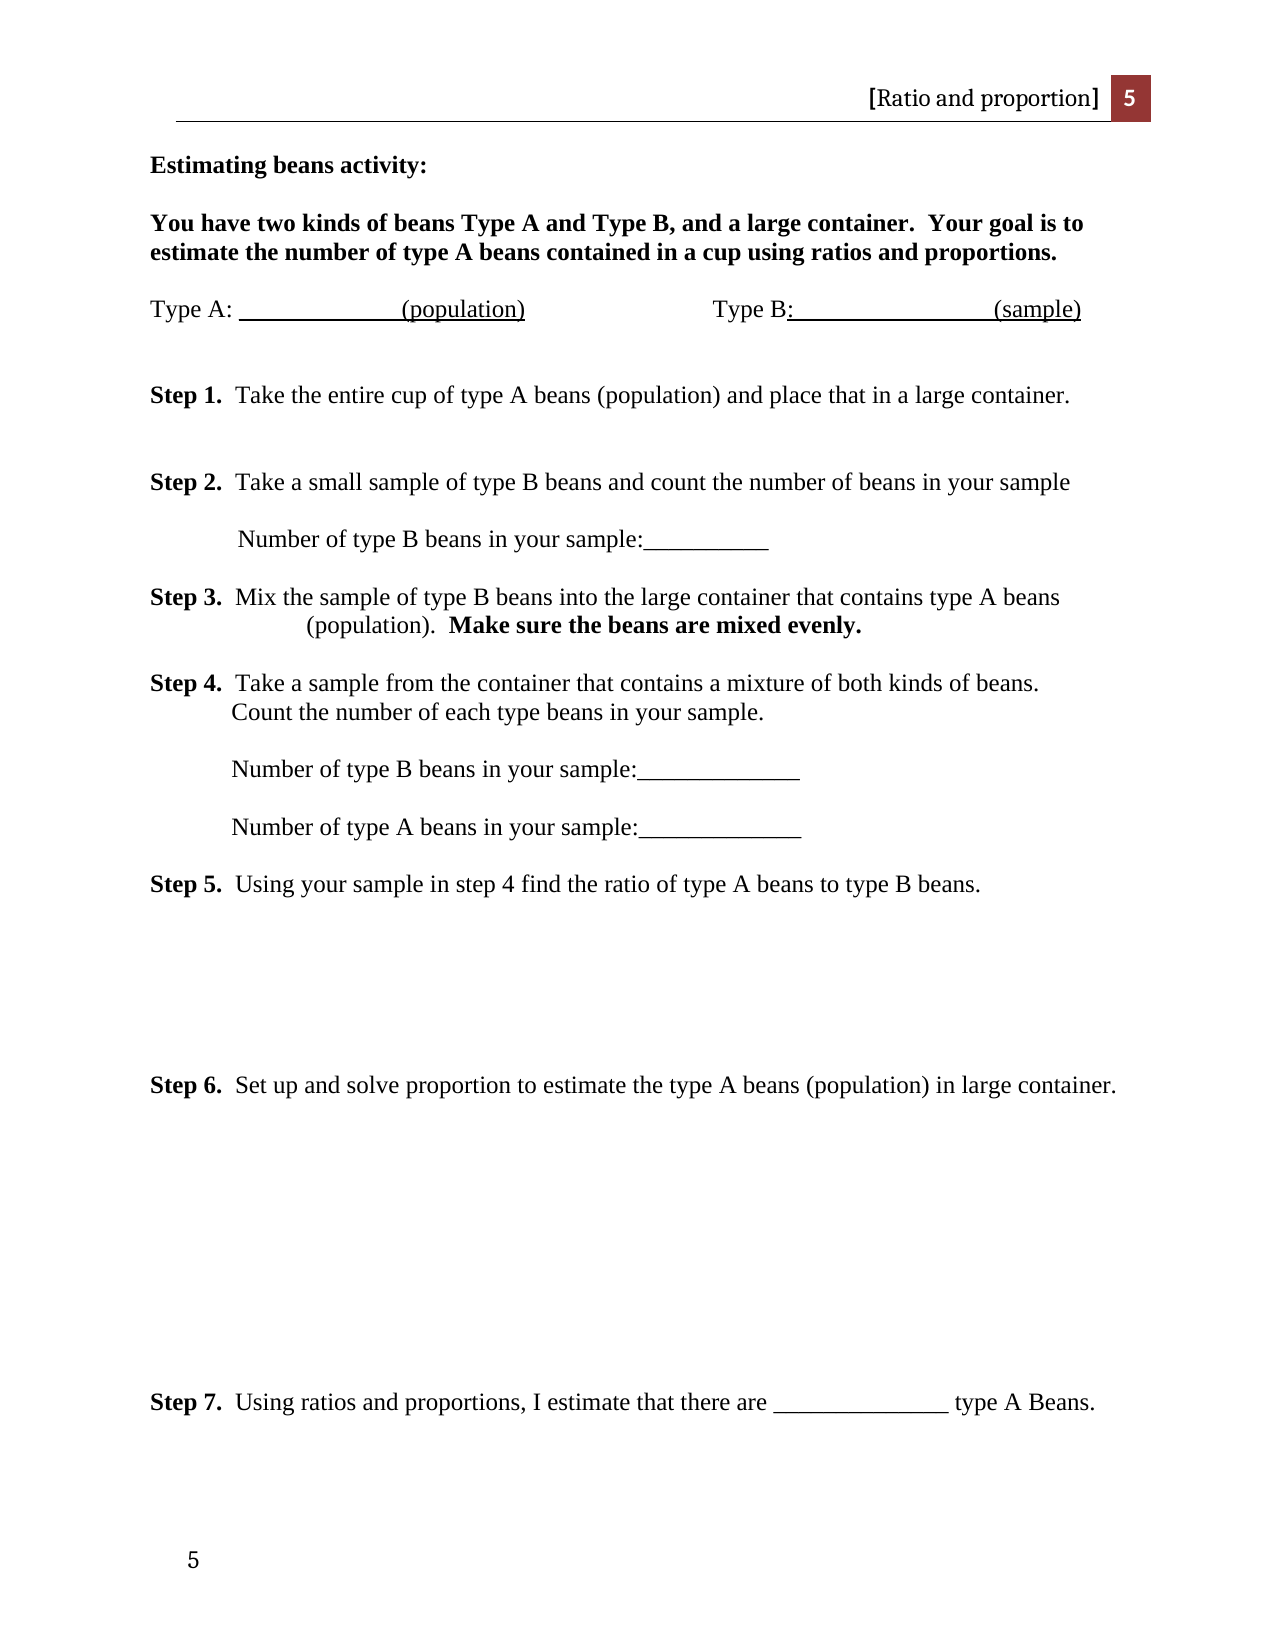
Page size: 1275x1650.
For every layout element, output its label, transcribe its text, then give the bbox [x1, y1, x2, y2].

text Step 7. Using ratios and proportions, I estimate that there are ______________ type A Beans. [150, 1387, 1162, 1415]
text Step 3. Mix the sample of type B beans into the large container that contains type A beans (population). Make sure the beans are mixed evenly. [150, 582, 1162, 639]
text Count the number of each type beans in your sample. [187, 697, 1162, 725]
text Step 6. Set up and solve proportion to estimate the type A beans (population) in large container. [150, 1070, 1162, 1099]
text Estimating beans activity: [150, 150, 1162, 179]
text You have two kinds of beans Type A and Type B, and a large container. Your goal is to estimate the number of type A beans contained in a cup using ratios and proportions. [150, 208, 1162, 265]
text Number of type A beans in your sample:_____________ [150, 812, 1162, 840]
text Number of type B beans in your sample:__________ [150, 524, 1162, 553]
text Step 1. Take the entire cup of type A beans (population) and place that in a large container. [150, 380, 1162, 409]
text Step 5. Using your sample in step 4 find the ratio of type A beans to type B beans. [150, 869, 1162, 898]
text Number of type B beans in your sample:_____________ [150, 754, 1162, 783]
text Type A: _____________(population) Type B:________________(sample) [150, 294, 1162, 323]
text Step 4. Take a sample from the container that contains a mixture of both kinds of beans. [150, 668, 1162, 697]
text Step 2. Take a small sample of type B beans and count the number of beans in your sample [150, 467, 1162, 495]
